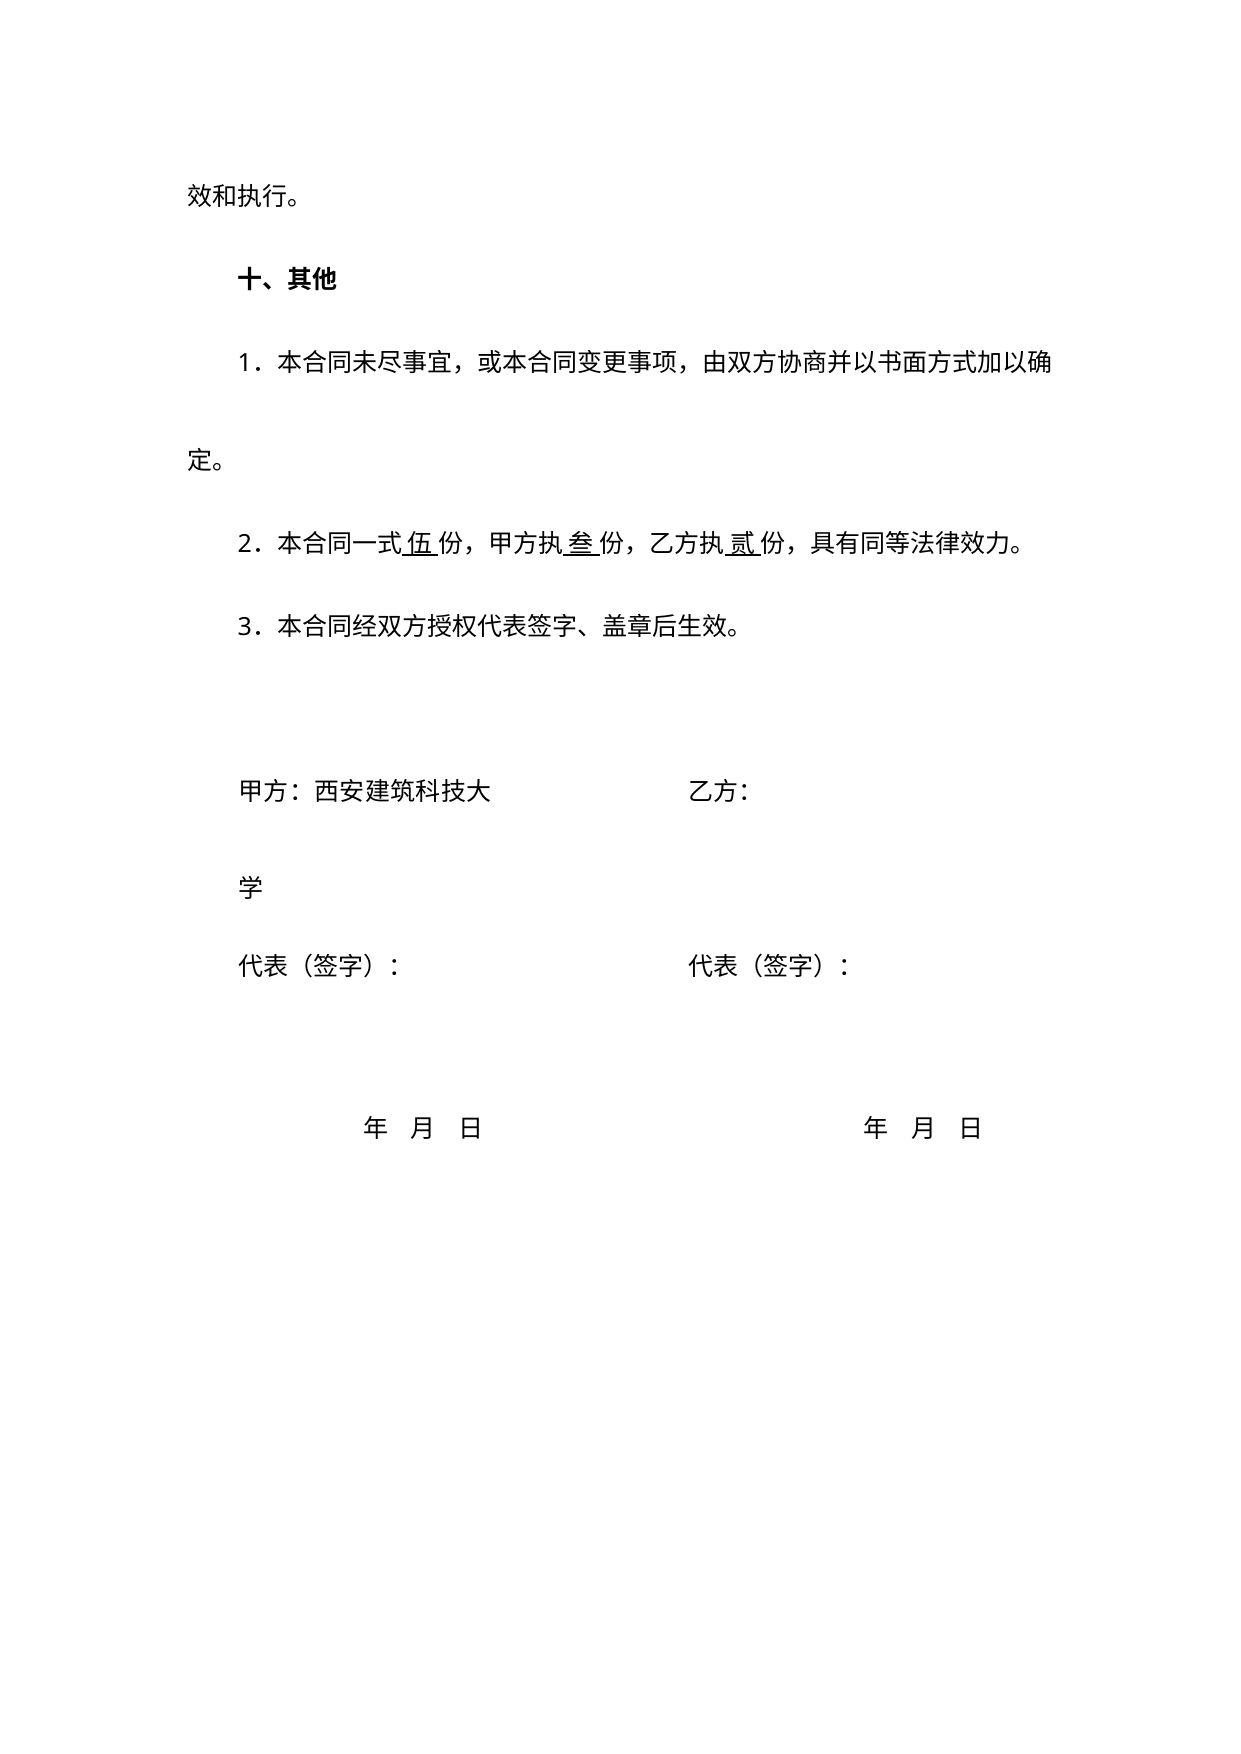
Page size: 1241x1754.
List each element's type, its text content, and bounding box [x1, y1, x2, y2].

table_cell 年 月 日 [227, 1095, 502, 1172]
table_header 甲方：西安建筑科技大学 [227, 757, 502, 932]
text 十、其他 [187, 245, 1053, 310]
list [187, 162, 1053, 227]
list 本合同未尽事宜，或本合同变更事项，由双方协商并以书面方式加以确定。 [187, 328, 1053, 491]
table_cell 代表（签字）： [503, 932, 1064, 1094]
table_cell 年 月 日 [503, 1095, 1064, 1172]
table_cell 代表（签字）： [227, 932, 502, 1094]
list 本合同经双方授权代表签字、盖章后生效。 [187, 592, 1053, 657]
list 本合同一式 伍 份，甲方执 叁 份，乙方执 贰 份，具有同等法律效力。 [187, 509, 1053, 574]
table_header 乙方： [503, 757, 1064, 932]
